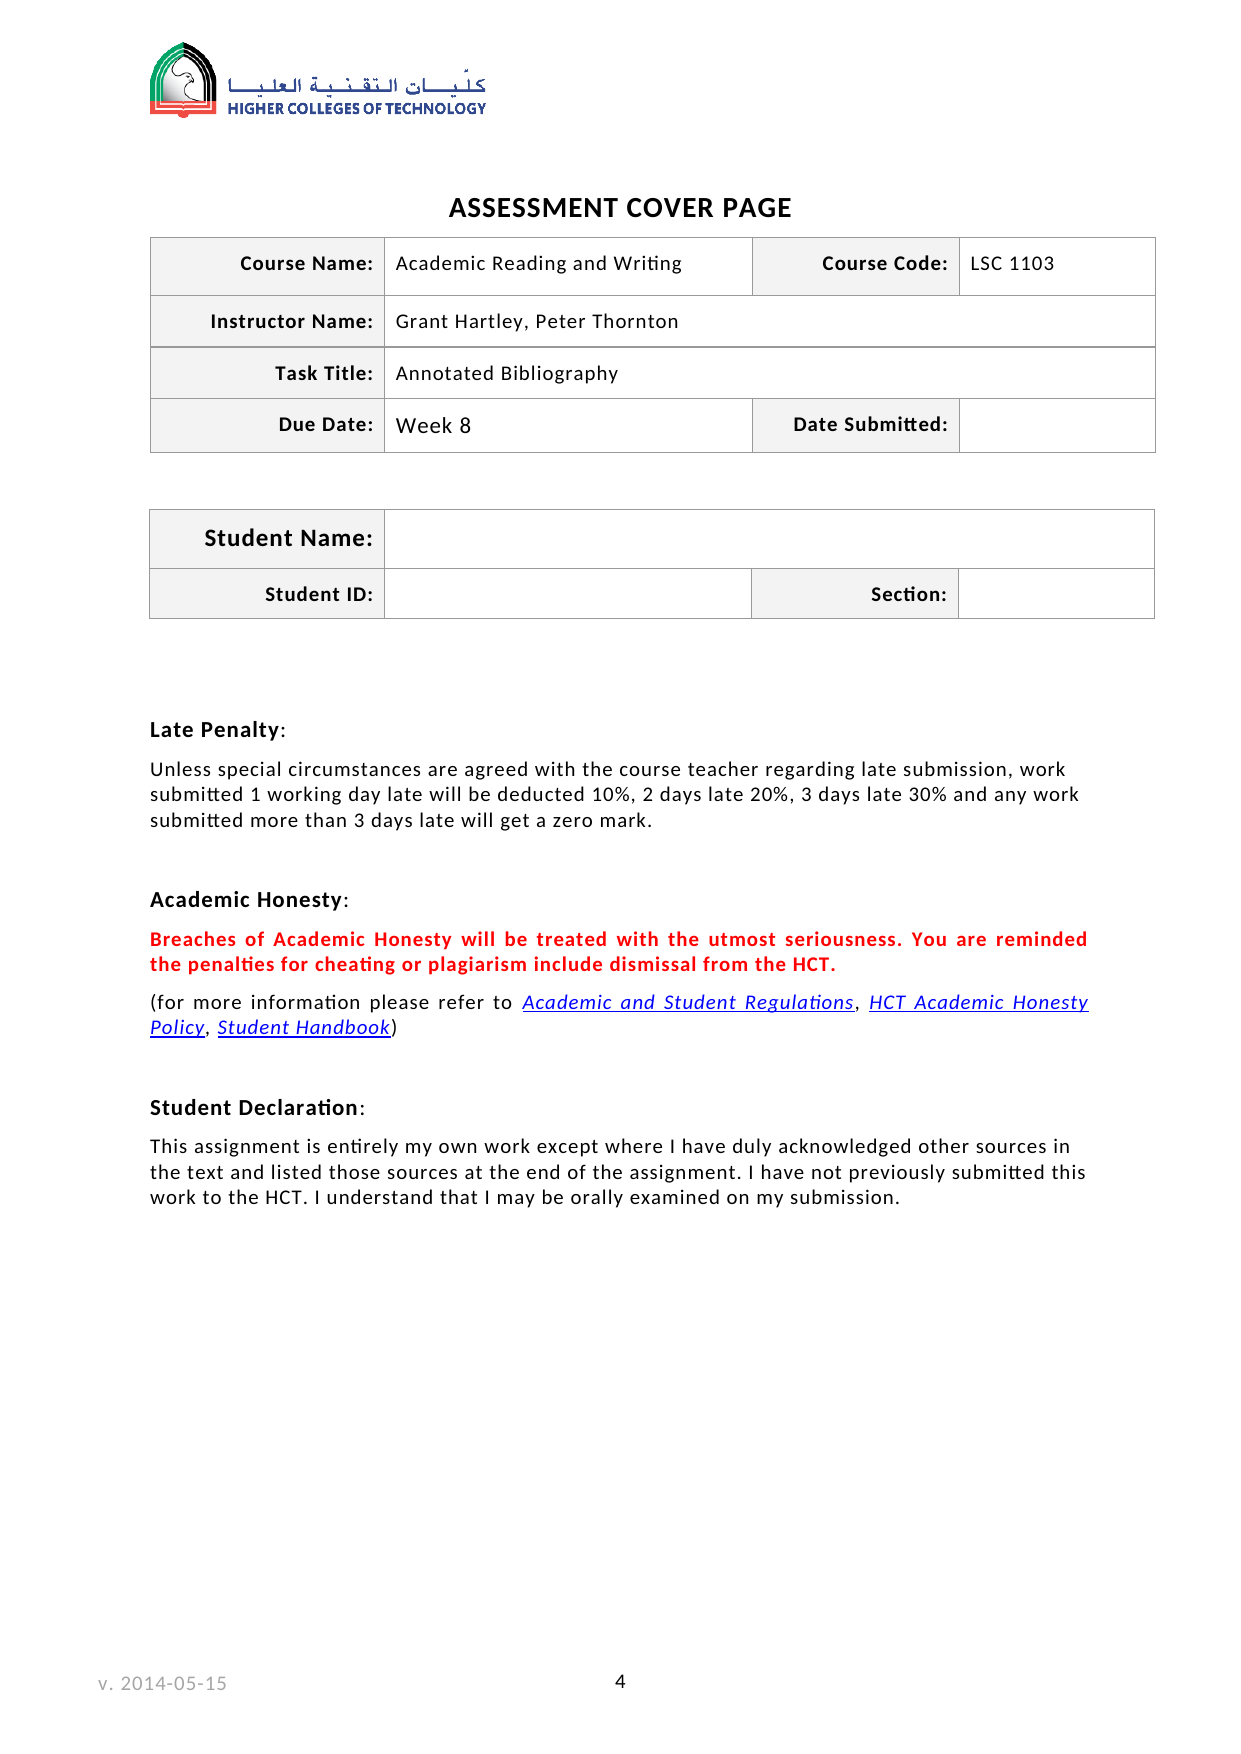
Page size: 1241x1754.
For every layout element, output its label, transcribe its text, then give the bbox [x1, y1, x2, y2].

table_header Student Name: [150, 510, 384, 568]
table_cell Due Date: [151, 399, 384, 452]
text (for more information please refer to Academic and Student Regulations, HCT Academic Honesty Policy, Student Handbook) [150, 989, 1090, 1040]
table_cell Instructor Name: [151, 296, 384, 346]
table_header Course Code: [753, 238, 959, 295]
table_cell Student ID: [150, 569, 384, 618]
table_cell Grant Hartley, Peter Thornton [385, 296, 1155, 346]
table_cell Date Submitted: [753, 399, 959, 452]
text Breaches of Academic Honesty will be treated with the utmost seriousness. You are reminded the penalties for cheating or plagiarism include dismissal from the HCT. [150, 926, 1090, 977]
text Unless special circumstances are agreed with the course teacher regarding late submission, work submitted 1 working day late will be deducted 10%, 2 days late 20%, 3 days late 30% and any work submitted more than 3 days late will get a zero mark. [150, 756, 1090, 832]
table_cell Task Title: [151, 348, 384, 398]
text Academic Honesty: [150, 885, 1090, 913]
table_header LSC 1103 [960, 238, 1155, 295]
table_header Academic Reading and Writing [385, 238, 752, 295]
text ASSESSMENT COVER PAGE [150, 189, 1090, 224]
table_cell Week 8 [385, 399, 752, 452]
table_cell [959, 569, 1154, 618]
table_header [385, 510, 1154, 568]
text Late Penalty: [150, 716, 1090, 743]
table_cell Annotated Bibliography [385, 348, 1155, 398]
table_cell Section: [752, 569, 958, 618]
text This assignment is entirely my own work except where I have duly acknowledged other sources in the text and listed those sources at the end of the assignment. I have not previously submitted this work to the HCT. I understand that I may be orally examined on my submission. [150, 1133, 1090, 1210]
table_cell [385, 569, 751, 618]
table_cell [960, 399, 1155, 452]
text Student Declaration: [150, 1093, 1090, 1121]
picture [150, 42, 486, 118]
table_header Course Name: [151, 238, 384, 295]
